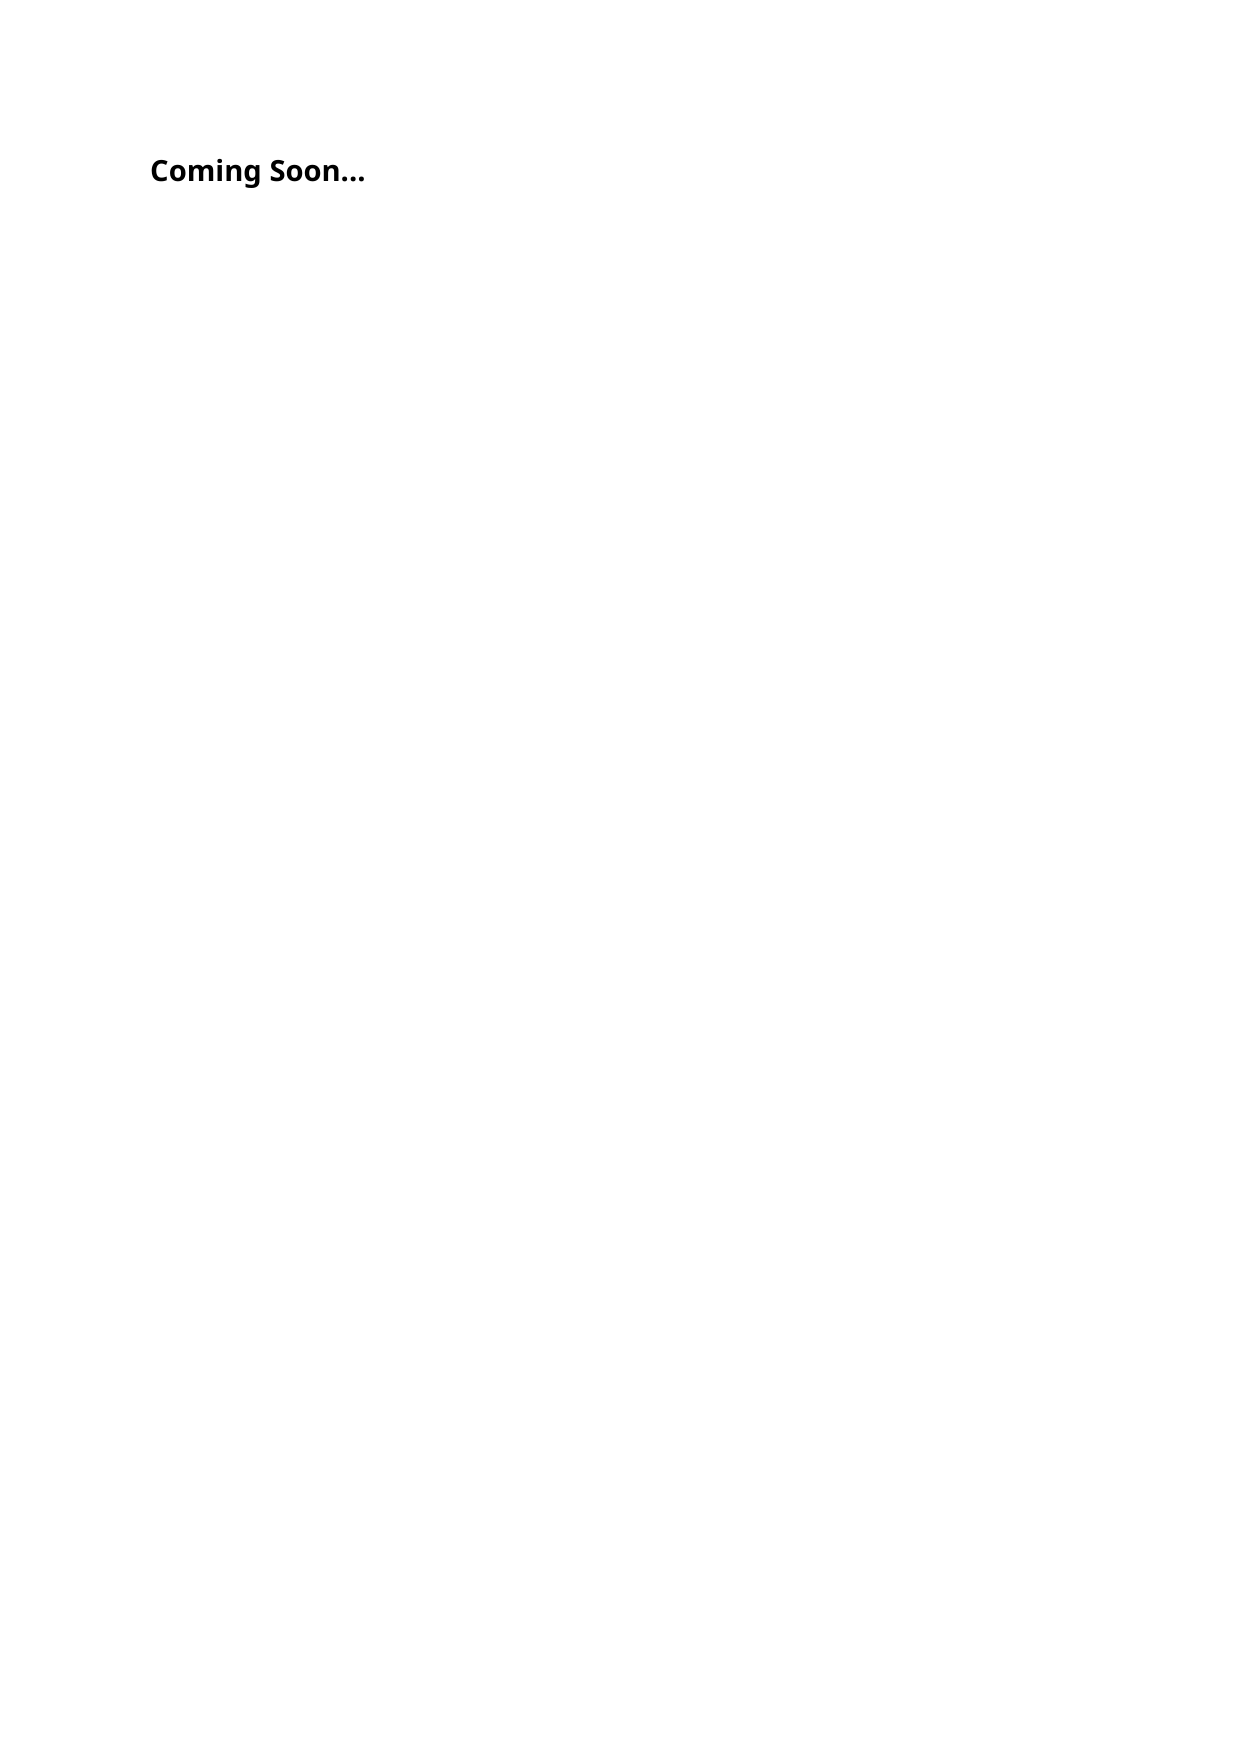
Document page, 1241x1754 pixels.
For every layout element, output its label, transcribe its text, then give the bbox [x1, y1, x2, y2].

text Coming Soon... [150, 150, 1090, 190]
